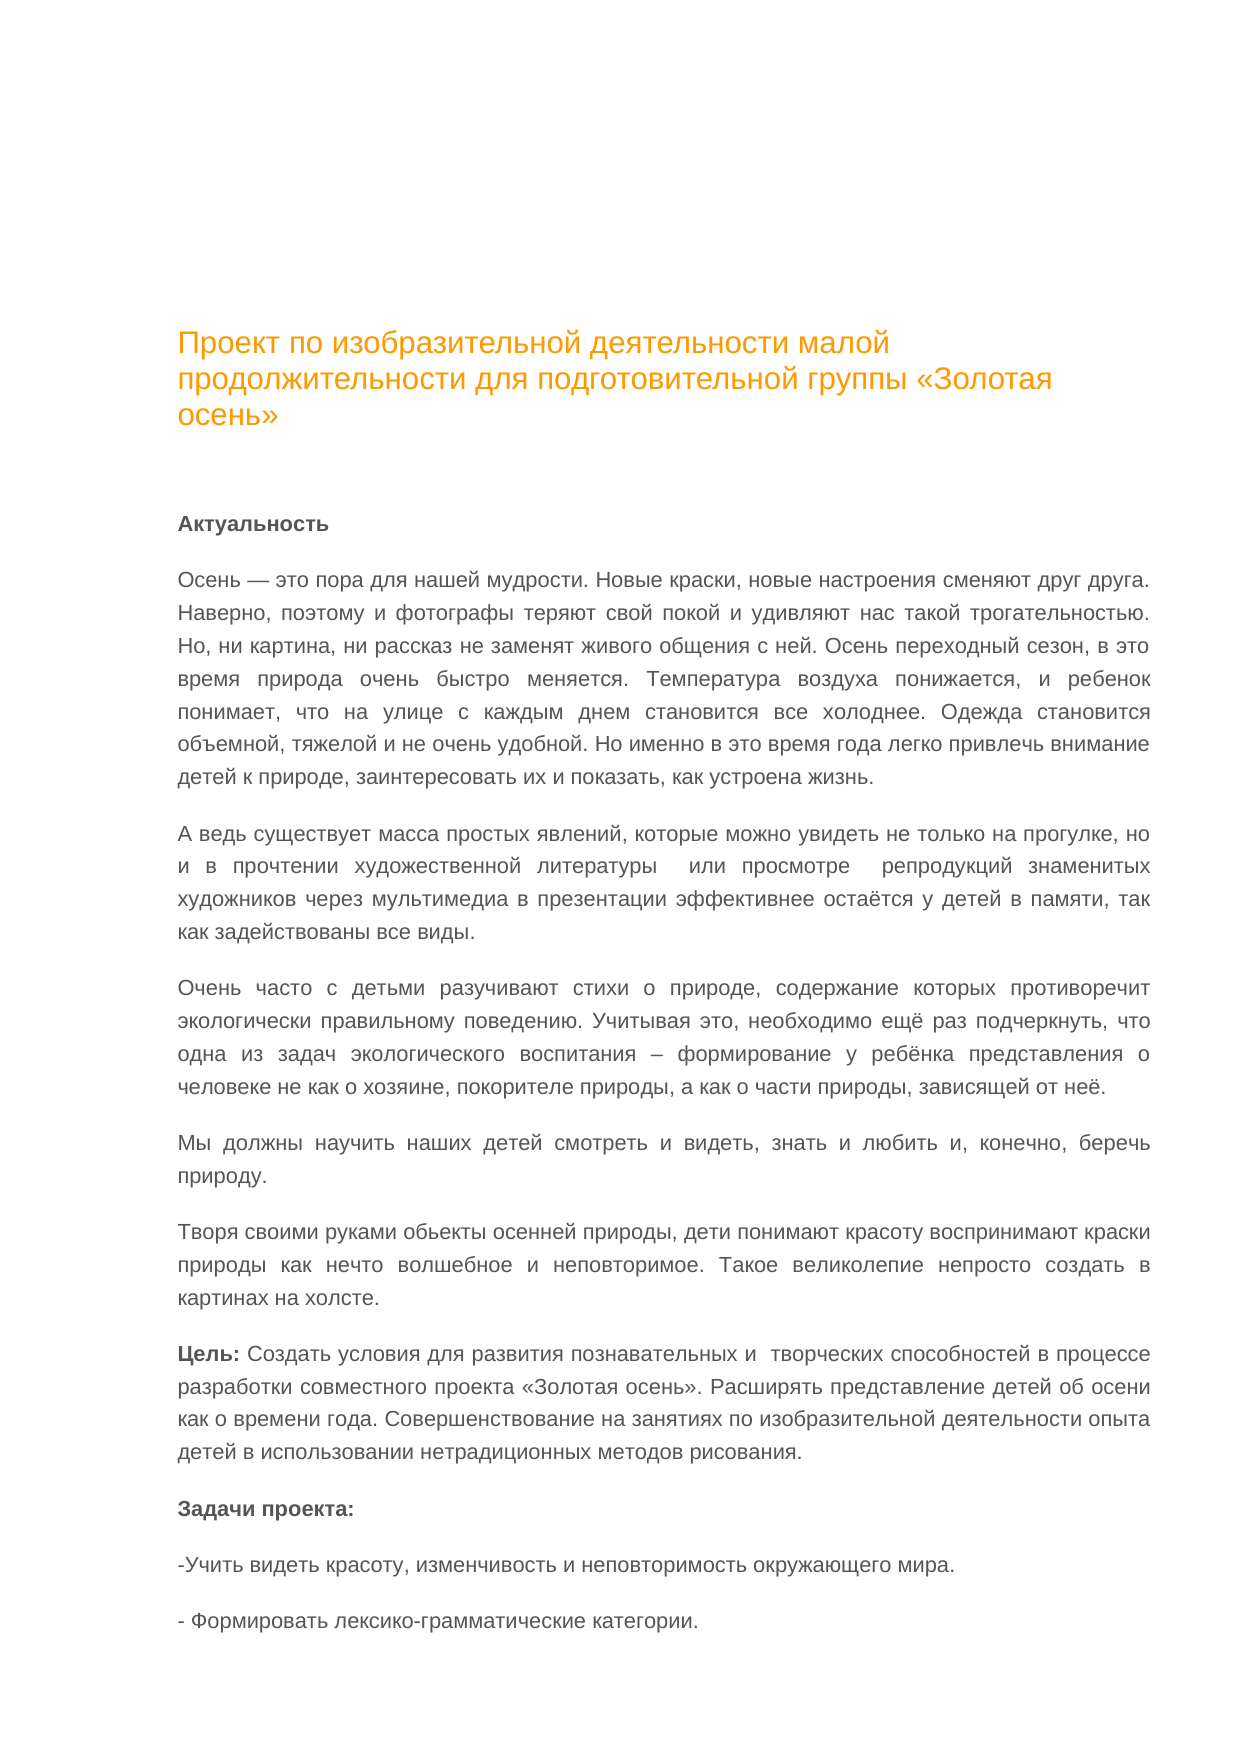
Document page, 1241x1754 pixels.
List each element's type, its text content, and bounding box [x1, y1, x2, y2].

text Мы должны научить наших детей смотреть и видеть, знать и любить и, конечно, беречь природу. [177, 1122, 1152, 1188]
text -Учить видеть красоту, изменчивость и неповторимость окружающего мира. [177, 1544, 1152, 1577]
text Цель: Создать условия для развития познавательных и творческих способностей в процессе разработки совместного проекта «Золотая осень». Расширять представление детей об осени как о времени года. Совершенствование на занятиях по изобразительной деятельности опыта детей в использовании нетрадиционных методов рисования. [177, 1333, 1152, 1464]
text Творя своими руками обьекты осенней природы, дети понимают красоту воспринимают краски природы как нечто волшебное и неповторимое. Такое великолепие непросто создать в картинах на холсте. [177, 1211, 1152, 1310]
text Актуальность [177, 503, 1152, 536]
text А ведь существует масса простых явлений, которые можно увидеть не только на прогулке, но и в прочтении художественной литературы или просмотре репродукций знаменитых художников через мультимедиа в презентации эффективнее остаётся у детей в памяти, так как задействованы все виды. [177, 813, 1152, 944]
text Задачи проекта: [177, 1488, 1152, 1521]
text Очень часто с детьми разучивают стихи о природе, содержание которых противоречит экологически правильному поведению. Учитывая это, необходимо ещё раз подчеркнуть, что одна из задач экологического воспитания – формирование у ребёнка представления о человеке не как о хозяине, покорителе природы, а как о части природы, зависящей от неё. [177, 967, 1152, 1099]
text Осень — это пора для нашей мудрости. Новые краски, новые настроения сменяют друг друга. Наверно, поэтому и фотографы теряют свой покой и удивляют нас такой трогательностью. Но, ни картина, ни рассказ не заменят живого общения с ней. Осень переходный сезон, в это время природа очень быстро меняется. Температура воздуха понижается, и ребенок понимает, что на улице с каждым днем становится все холоднее. Одежда становится объемной, тяжелой и не очень удобной. Но именно в это время года легко привлечь внимание детей к природе, заинтересовать их и показать, как устроена жизнь. [177, 560, 1152, 789]
text Проект по изобразительной деятельности малой продолжительности для подготовительной группы «Золотая осень» [177, 324, 1152, 432]
text - Формировать лексико-грамматические категории. [177, 1600, 1152, 1633]
